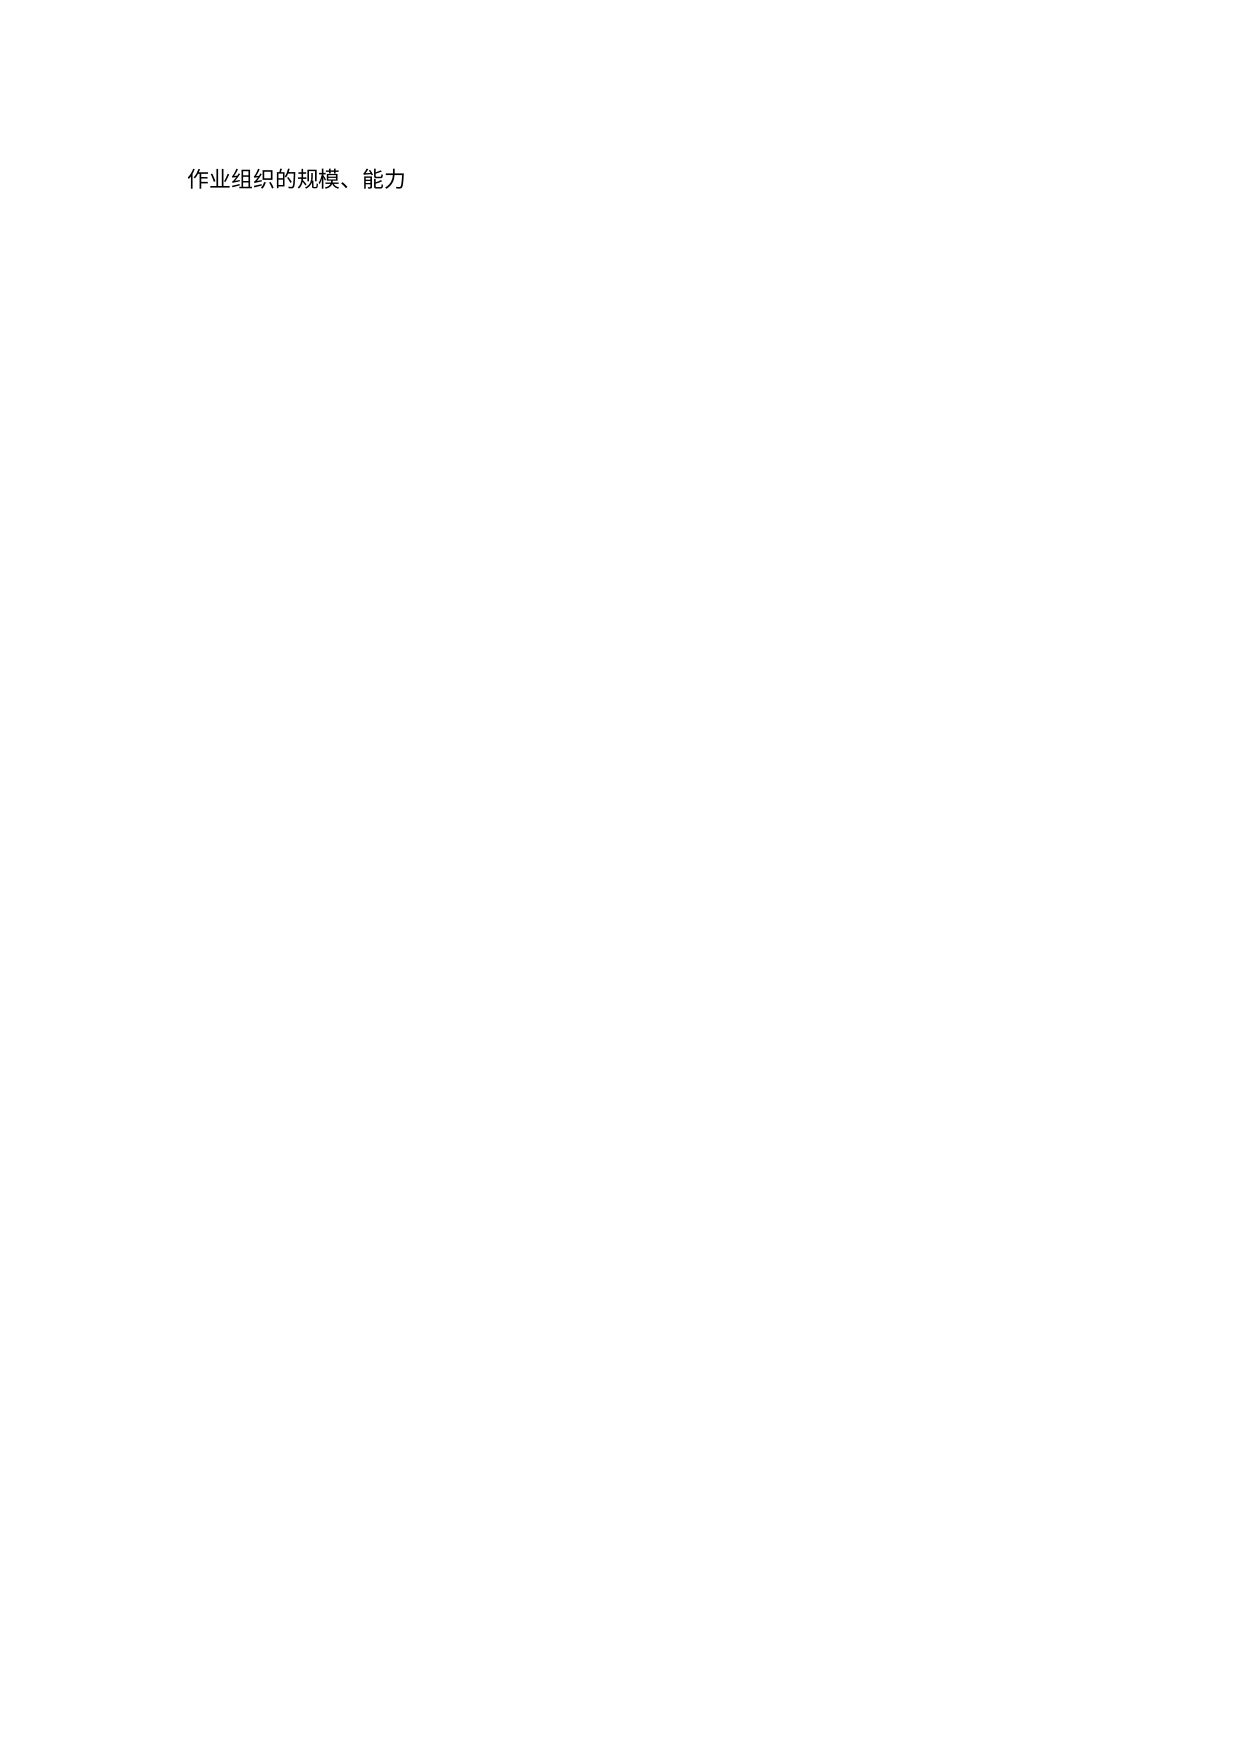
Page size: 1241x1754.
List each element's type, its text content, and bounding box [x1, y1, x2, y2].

text 作业组织的规模、能力 [187, 162, 1053, 194]
